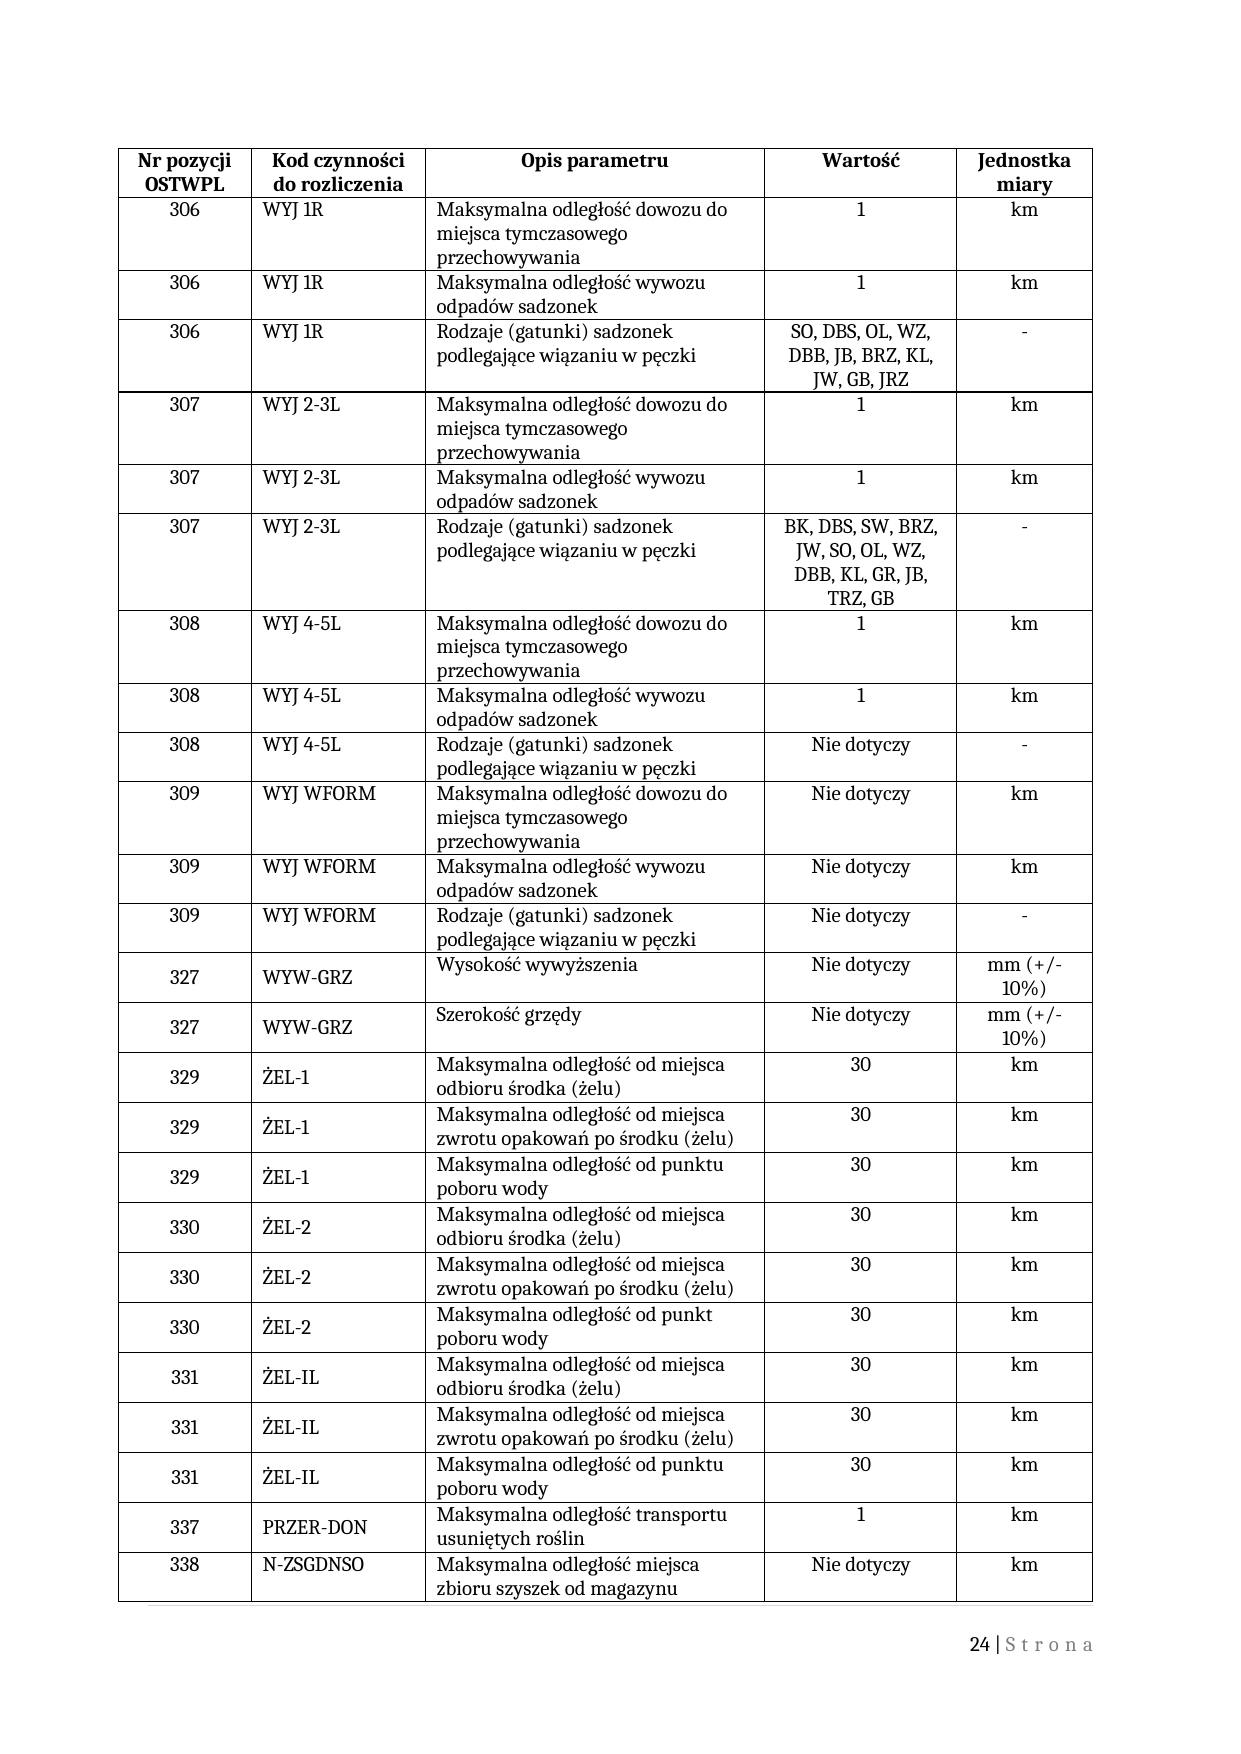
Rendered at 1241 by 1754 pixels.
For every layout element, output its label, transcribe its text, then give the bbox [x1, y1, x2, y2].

table_cell WYJ 2-3L [252, 393, 425, 464]
table_cell 330 [119, 1203, 251, 1252]
table_cell Maksymalna odległość od punktu poboru wody [426, 1453, 764, 1502]
table_cell Rodzaje (gatunki) sadzonek podlegające wiązaniu w pęczki [426, 904, 764, 952]
table_cell 1 [765, 271, 956, 318]
table_cell km [957, 1103, 1092, 1152]
table_cell Maksymalna odległość dowozu do miejsca tymczasowego przechowywania [426, 198, 764, 269]
table_cell Maksymalna odległość od miejsca odbioru środka (żelu) [426, 1053, 764, 1102]
table_cell 309 [119, 782, 251, 854]
table_cell Maksymalna odległość od punkt poboru wody [426, 1303, 764, 1352]
table_header Nr pozycji OSTWPL [119, 149, 251, 197]
table_cell Maksymalna odległość wywozu odpadów sadzonek [426, 271, 764, 318]
table_cell 307 [119, 514, 251, 610]
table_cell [426, 1553, 764, 1601]
table_cell Nie dotyczy [765, 1003, 956, 1052]
table_cell km [957, 1503, 1092, 1552]
table_cell km [957, 198, 1092, 269]
table_cell Szerokość grzędy [426, 1003, 764, 1052]
table_cell km [957, 1153, 1092, 1202]
table_header Jednostka miary [957, 149, 1092, 197]
table_cell Nie dotyczy [765, 953, 956, 1002]
table_cell ŻEL-IL [252, 1453, 425, 1502]
table_cell km [957, 1253, 1092, 1302]
table_cell Maksymalna odległość dowozu do miejsca tymczasowego przechowywania [426, 782, 764, 854]
table_cell WYJ 1R [252, 320, 425, 391]
table_cell 329 [119, 1053, 251, 1102]
table_cell 309 [119, 855, 251, 903]
table_cell Maksymalna odległość od miejsca zwrotu opakowań po środku (żelu) [426, 1403, 764, 1452]
table_cell km [957, 1453, 1092, 1502]
table_cell ŻEL-IL [252, 1353, 425, 1402]
table_cell 1 [765, 198, 956, 269]
table_cell km [957, 1053, 1092, 1102]
table_cell km [957, 684, 1092, 732]
table_cell 306 [119, 271, 251, 318]
table_cell km [957, 465, 1092, 513]
table_cell 1 [765, 1503, 956, 1552]
table_cell 1 [765, 465, 956, 513]
table_cell 309 [119, 904, 251, 952]
table_cell BK, DBS, SW, BRZ, JW, SO, OL, WZ, DBB, KL, GR, JB, TRZ, GB [765, 514, 956, 610]
table_cell ŻEL-1 [252, 1053, 425, 1102]
table_cell 338 [119, 1553, 251, 1601]
table_cell 30 [765, 1153, 956, 1202]
table_cell 30 [765, 1203, 956, 1252]
table_cell mm (+/- 10%) [957, 953, 1092, 1002]
table_cell Nie dotyczy [765, 855, 956, 903]
table_cell ŻEL-1 [252, 1153, 425, 1202]
table_cell 308 [119, 684, 251, 732]
table_cell WYJ 2-3L [252, 465, 425, 513]
table_cell ŻEL-2 [252, 1253, 425, 1302]
table_cell Nie dotyczy [765, 904, 956, 952]
table_cell - [957, 514, 1092, 610]
table_cell km [957, 271, 1092, 318]
table_header Wartość [765, 149, 956, 197]
table_cell Nie dotyczy [765, 733, 956, 781]
table_cell Maksymalna odległość wywozu odpadów sadzonek [426, 465, 764, 513]
table_cell ŻEL-2 [252, 1303, 425, 1352]
table_header Kod czynności do rozliczenia [252, 149, 425, 197]
table_cell 331 [119, 1453, 251, 1502]
table_cell 330 [119, 1253, 251, 1302]
table_cell 327 [119, 1003, 251, 1052]
table_cell ŻEL-2 [252, 1203, 425, 1252]
table_cell 306 [119, 198, 251, 269]
table_cell 307 [119, 465, 251, 513]
table_cell WYJ WFORM [252, 782, 425, 854]
table_cell WYJ 1R [252, 271, 425, 318]
table_cell 337 [119, 1503, 251, 1552]
table_cell WYJ WFORM [252, 904, 425, 952]
table_cell Maksymalna odległość wywozu odpadów sadzonek [426, 855, 764, 903]
table_cell 330 [119, 1303, 251, 1352]
table_cell N-ZSGDNSO [252, 1553, 425, 1601]
table_cell km [957, 855, 1092, 903]
table_cell WYW-GRZ [252, 1003, 425, 1052]
table_cell 1 [765, 611, 956, 683]
table_cell km [957, 1203, 1092, 1252]
table_cell 331 [119, 1353, 251, 1402]
table_cell 30 [765, 1053, 956, 1102]
table_cell WYW-GRZ [252, 953, 425, 1002]
table_cell Wysokość wywyższenia [426, 953, 764, 1002]
table_cell Maksymalna odległość od miejsca zwrotu opakowań po środku (żelu) [426, 1103, 764, 1152]
table_cell km [957, 782, 1092, 854]
table_cell 306 [119, 320, 251, 391]
table_cell 307 [119, 393, 251, 464]
table_cell 30 [765, 1103, 956, 1152]
table_cell Maksymalna odległość dowozu do miejsca tymczasowego przechowywania [426, 393, 764, 464]
table_cell mm (+/- 10%) [957, 1003, 1092, 1052]
table_cell km [957, 1353, 1092, 1402]
table_cell - [957, 733, 1092, 781]
table_cell Maksymalna odległość transportu usuniętych roślin [426, 1503, 764, 1552]
table_cell WYJ WFORM [252, 855, 425, 903]
table_cell WYJ 2-3L [252, 514, 425, 610]
table_cell 30 [765, 1253, 956, 1302]
table_cell 1 [765, 393, 956, 464]
table_cell Maksymalna odległość od punktu poboru wody [426, 1153, 764, 1202]
table_cell 329 [119, 1103, 251, 1152]
table_cell Maksymalna odległość dowozu do miejsca tymczasowego przechowywania [426, 611, 764, 683]
table_cell Rodzaje (gatunki) sadzonek podlegające wiązaniu w pęczki [426, 514, 764, 610]
table_cell Maksymalna odległość od miejsca odbioru środka (żelu) [426, 1353, 764, 1402]
table_cell WYJ 4-5L [252, 611, 425, 683]
table_cell 308 [119, 733, 251, 781]
table_cell Maksymalna odległość wywozu odpadów sadzonek [426, 684, 764, 732]
table_cell 30 [765, 1353, 956, 1402]
table_cell km [957, 1403, 1092, 1452]
table_cell Rodzaje (gatunki) sadzonek podlegające wiązaniu w pęczki [426, 733, 764, 781]
table_cell - [957, 904, 1092, 952]
table_cell PRZER-DON [252, 1503, 425, 1552]
table_cell Nie dotyczy [765, 1553, 956, 1601]
table_cell km [957, 1303, 1092, 1352]
table_cell SO, DBS, OL, WZ, DBB, JB, BRZ, KL, JW, GB, JRZ [765, 320, 956, 391]
table_cell km [957, 1553, 1092, 1601]
table_cell Rodzaje (gatunki) sadzonek podlegające wiązaniu w pęczki [426, 320, 764, 391]
table_cell Maksymalna odległość od miejsca odbioru środka (żelu) [426, 1203, 764, 1252]
table_cell 308 [119, 611, 251, 683]
table_cell 30 [765, 1303, 956, 1352]
table_cell WYJ 4-5L [252, 733, 425, 781]
table_cell WYJ 4-5L [252, 684, 425, 732]
table_cell Maksymalna odległość od miejsca zwrotu opakowań po środku (żelu) [426, 1253, 764, 1302]
table_cell ŻEL-IL [252, 1403, 425, 1452]
table_cell WYJ 1R [252, 198, 425, 269]
table_cell - [957, 320, 1092, 391]
table_cell Nie dotyczy [765, 782, 956, 854]
table_header Opis parametru [426, 149, 764, 197]
table_cell km [957, 393, 1092, 464]
table_cell 329 [119, 1153, 251, 1202]
table_cell 30 [765, 1403, 956, 1452]
table_cell ŻEL-1 [252, 1103, 425, 1152]
table_cell 331 [119, 1403, 251, 1452]
table_cell 1 [765, 684, 956, 732]
table_cell km [957, 611, 1092, 683]
table_cell 30 [765, 1453, 956, 1502]
table_cell 327 [119, 953, 251, 1002]
